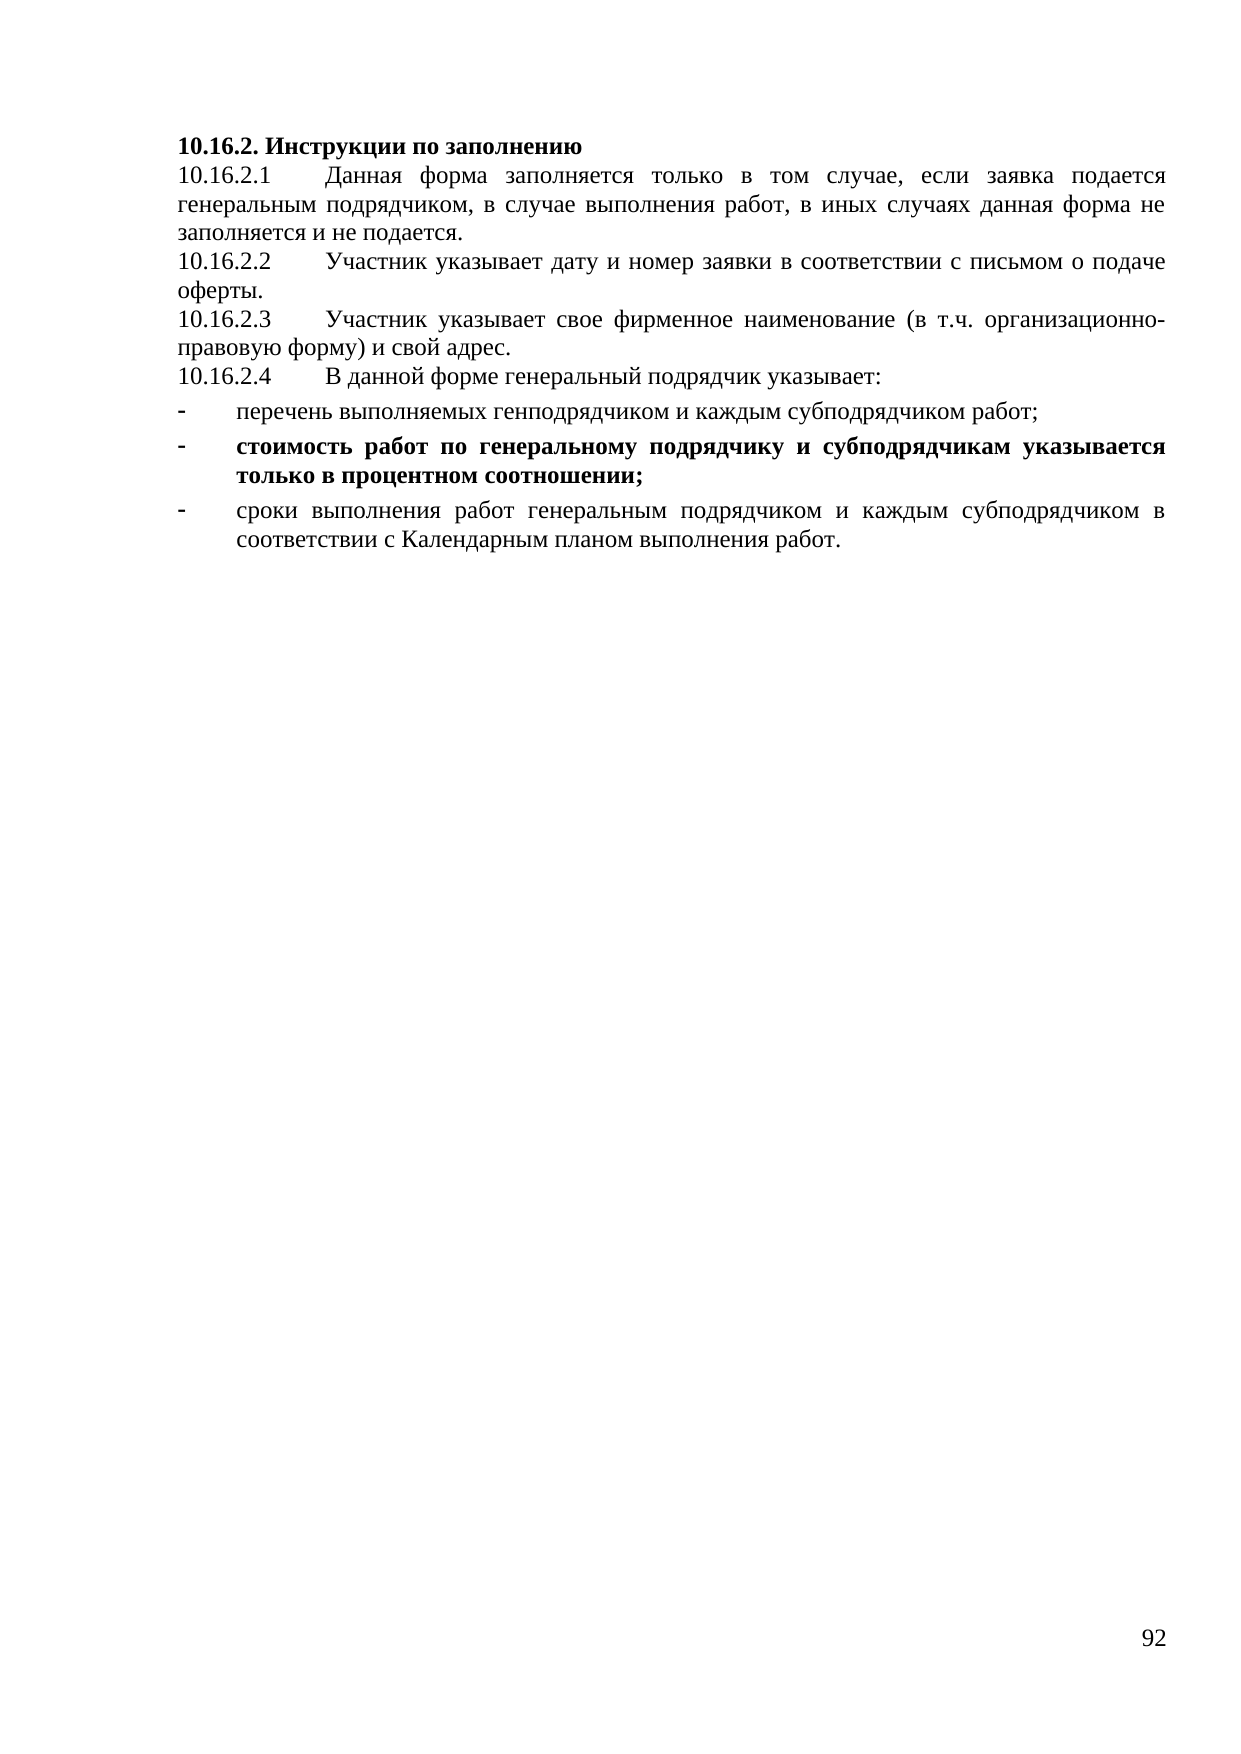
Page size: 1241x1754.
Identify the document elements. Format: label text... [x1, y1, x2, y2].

text 10.16.2.1 Данная форма заполняется только в том случае, если заявка подается генеральным подрядчиком, в случае выполнения работ, в иных случаях данная форма не заполняется и не подается. [177, 160, 1167, 246]
text 10.16.2.3 Участник указывает свое фирменное наименование (в т.ч. организационно-правовую форму) и свой адрес. [177, 304, 1167, 361]
text 10.16.2.4 В данной форме генеральный подрядчик указывает: [177, 361, 1167, 390]
text 10.16.2. Инструкции по заполнению [177, 131, 1167, 160]
list стоимость работ по генеральному подрядчику и субподрядчикам указывается только в процентном соотношении; [177, 431, 1167, 489]
list перечень выполняемых генподрядчиком и каждым субподрядчиком работ; [177, 396, 1167, 425]
text 10.16.2.2 Участник указывает дату и номер заявки в соответствии с письмом о подаче оферты. [177, 246, 1167, 304]
list сроки выполнения работ генеральным подрядчиком и каждым субподрядчиком в соответствии с Календарным планом выполнения работ. [177, 495, 1167, 552]
